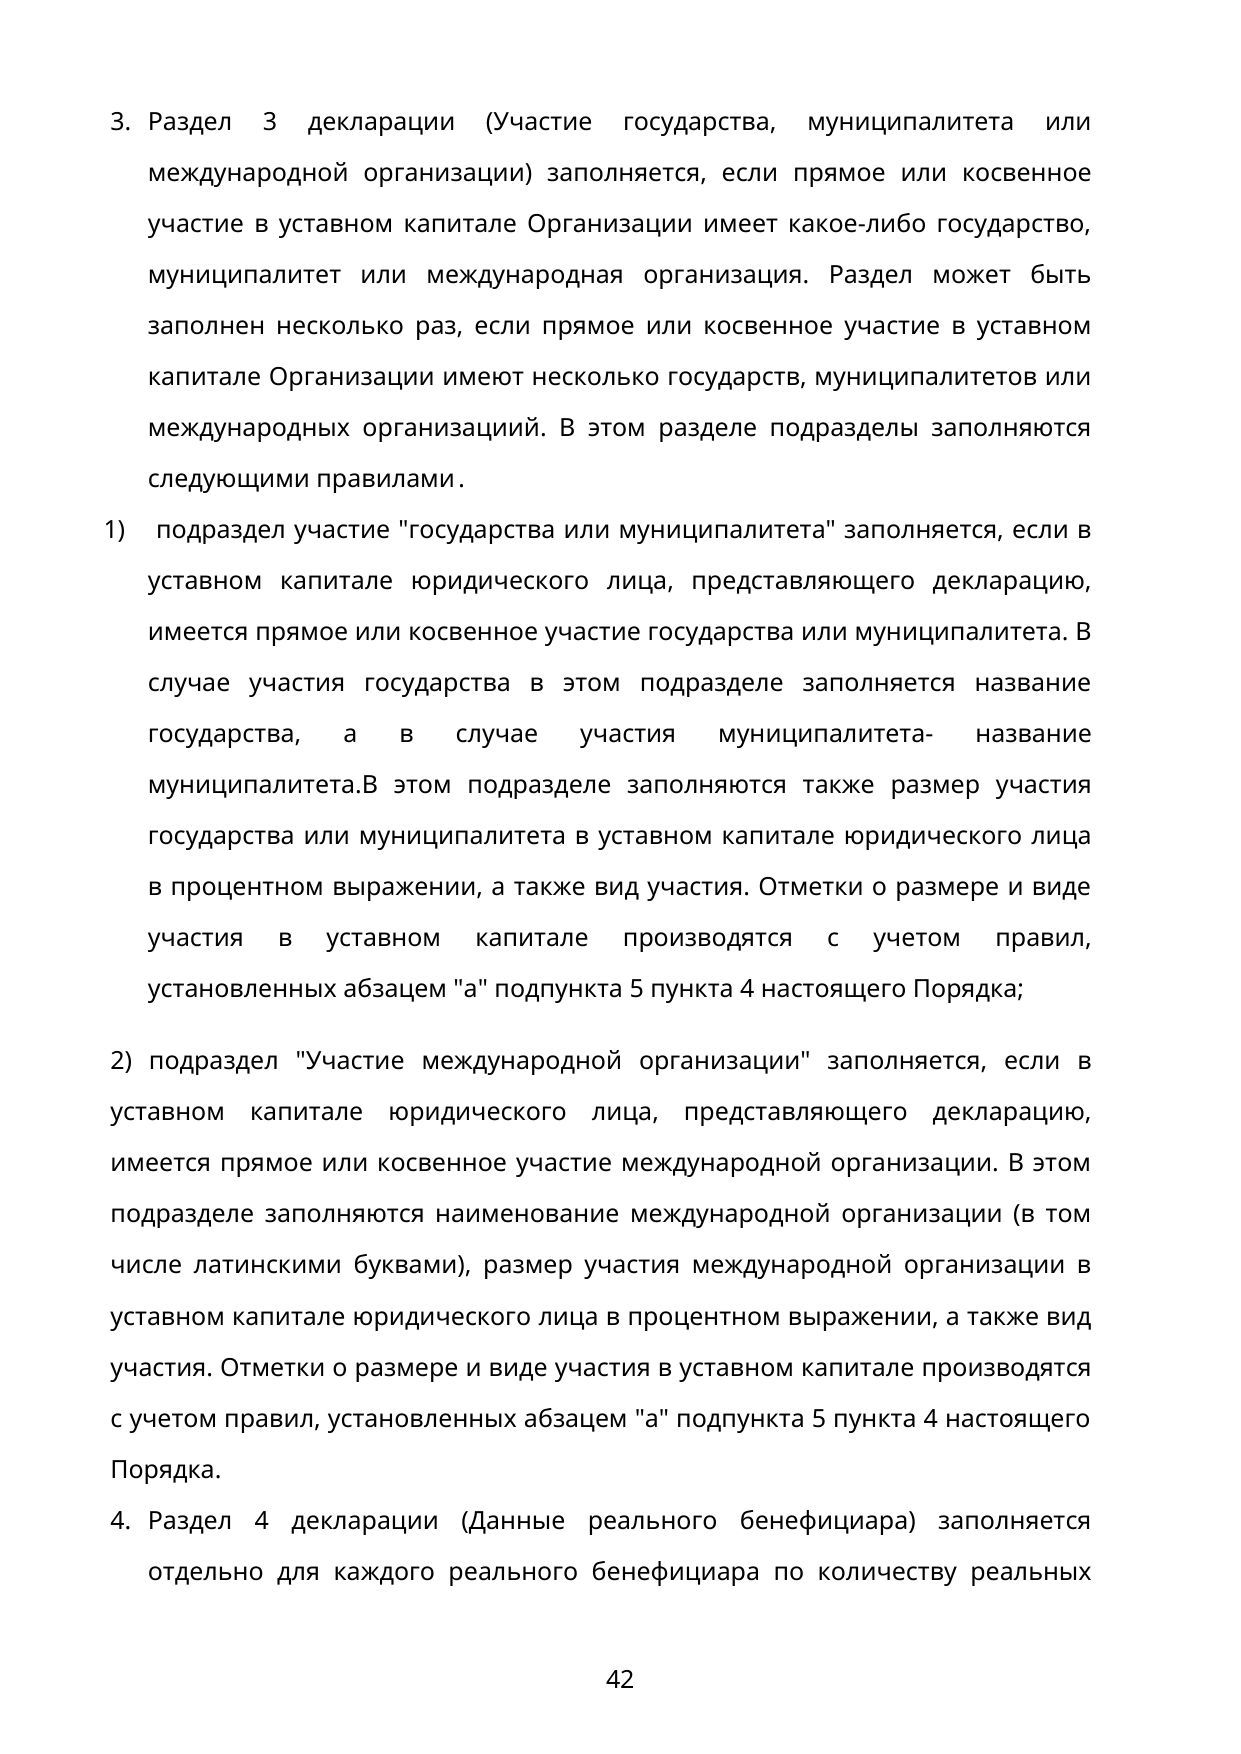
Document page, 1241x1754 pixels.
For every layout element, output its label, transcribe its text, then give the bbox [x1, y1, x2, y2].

list подраздел участие "государства или муниципалитета" заполняется, если в уставном капитале юридического лица, представляющего декларацию, имеется прямое или косвенное участие государства или муниципалитета. В случае участия государства в этом подразделе заполняется название государства, а в случае участия муниципалитета- название муниципалитета.В этом подразделе заполняются также размер участия государства или муниципалитета в уставном капитале юридического лица в процентном выражении, а также вид участия. Отметки о размере и виде участия в уставном капитале производятся с учетом правил, установленных абзацем "а" подпункта 5 пункта 4 настоящего Порядка; [103, 512, 1092, 1005]
list Раздел 3 декларации (Участие государства, муниципалитета или международной организации) заполняется, если прямое или косвенное участие в уставном капитале Организации имеет какое-либо государство, муниципалитет или международная организация. Раздел может быть заполнен несколько раз, если прямое или косвенное участие в уставном капитале Организации имеют несколько государств, муниципалитетов или международных организациий. В этом разделе подразделы заполняются следующими правилами․ [110, 103, 1092, 495]
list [110, 1502, 1092, 1587]
text 2) подраздел "Участие международной организации" заполняется, если в уставном капитале юридического лица, представляющего декларацию, имеется прямое или косвенное участие международной организации. В этом подразделе заполняются наименование международной организации (в том числе латинскими буквами), размер участия международной организации в уставном капитале юридического лица в процентном выражении, а также вид участия. Отметки о размере и виде участия в уставном капитале производятся с учетом правил, установленных абзацем "а" подпункта 5 пункта 4 настоящего Порядка. [110, 1043, 1092, 1485]
